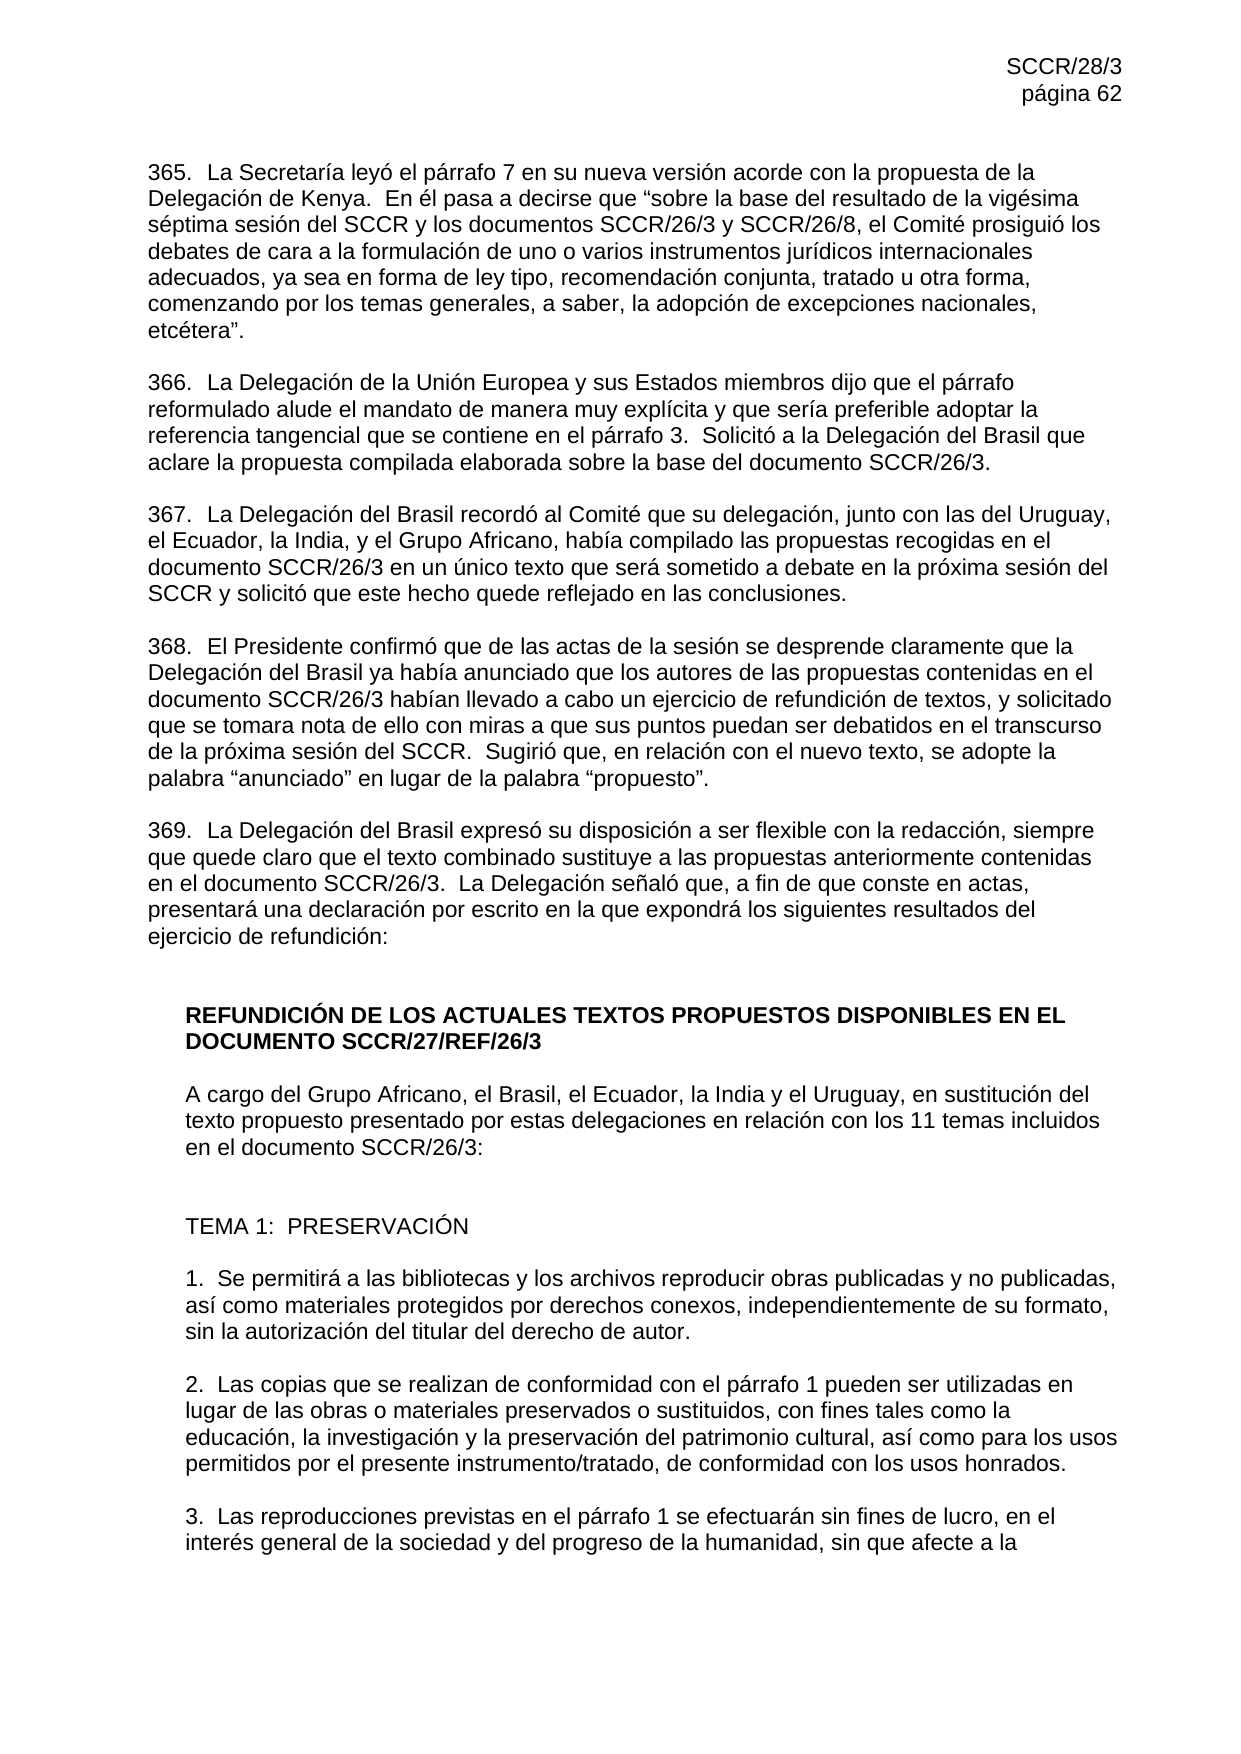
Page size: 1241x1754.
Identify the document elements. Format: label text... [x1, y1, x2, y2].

list La Delegación de la Unión Europea y sus Estados miembros dijo que el párrafo reformulado alude el mandato de manera muy explícita y que sería preferible adoptar la referencia tangencial que se contiene en el párrafo 3. Solicitó a la Delegación del Brasil que aclare la propuesta compilada elaborada sobre la base del documento SCCR/26/3. [148, 369, 1122, 475]
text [185, 1503, 1122, 1555]
text TEMA 1: PRESERVACIÓN [185, 1213, 1122, 1239]
list La Secretaría leyó el párrafo 7 en su nueva versión acorde con la propuesta de la Delegación de Kenya. En él pasa a decirse que “sobre la base del resultado de la vigésima séptima sesión del SCCR y los documentos SCCR/26/3 y SCCR/26/8, el Comité prosiguió los debates de cara a la formulación de uno o varios instrumentos jurídicos internacionales adecuados, ya sea en forma de ley tipo, recomendación conjunta, tratado u otra forma, comenzando por los temas generales, a saber, la adopción de excepciones nacionales, etcétera”. [148, 158, 1122, 343]
text A cargo del Grupo Africano, el Brasil, el Ecuador, la India y el Uruguay, en sustitución del texto propuesto presentado por estas delegaciones en relación con los 11 temas incluidos en el documento SCCR/26/3: [185, 1081, 1122, 1160]
text 2. Las copias que se realizan de conformidad con el párrafo 1 pueden ser utilizadas en lugar de las obras o materiales preservados o sustituidos, con fines tales como la educación, la investigación y la preservación del patrimonio cultural, así como para los usos permitidos por el presente instrumento/tratado, de conformidad con los usos honrados. [185, 1371, 1122, 1476]
text REFUNDICIÓN DE LOS ACTUALES TEXTOS PROPUESTOS DISPONIBLES EN EL DOCUMENTO SCCR/27/REF/26/3 [185, 1002, 1122, 1054]
list La Delegación del Brasil expresó su disposición a ser flexible con la redacción, siempre que quede claro que el texto combinado sustituye a las propuestas anteriormente contenidas en el documento SCCR/26/3. La Delegación señaló que, a fin de que conste en actas, presentará una declaración por escrito en la que expondrá los siguientes resultados del ejercicio de refundición: [148, 817, 1122, 949]
text 1. Se permitirá a las bibliotecas y los archivos reproducir obras publicadas y no publicadas, así como materiales protegidos por derechos conexos, independientemente de su formato, sin la autorización del titular del derecho de autor. [185, 1265, 1122, 1344]
list El Presidente confirmó que de las actas de la sesión se desprende claramente que la Delegación del Brasil ya había anunciado que los autores de las propuestas contenidas en el documento SCCR/26/3 habían llevado a cabo un ejercicio de refundición de textos, y solicitado que se tomara nota de ello con miras a que sus puntos puedan ser debatidos en el transcurso de la próxima sesión del SCCR. Sugirió que, en relación con el nuevo texto, se adopte la palabra “anunciado” en lugar de la palabra “propuesto”. [148, 633, 1122, 791]
list La Delegación del Brasil recordó al Comité que su delegación, junto con las del Uruguay, el Ecuador, la India, y el Grupo Africano, había compilado las propuestas recogidas en el documento SCCR/26/3 en un único texto que será sometido a debate en la próxima sesión del SCCR y solicitó que este hecho quede reflejado en las conclusiones. [148, 501, 1122, 607]
